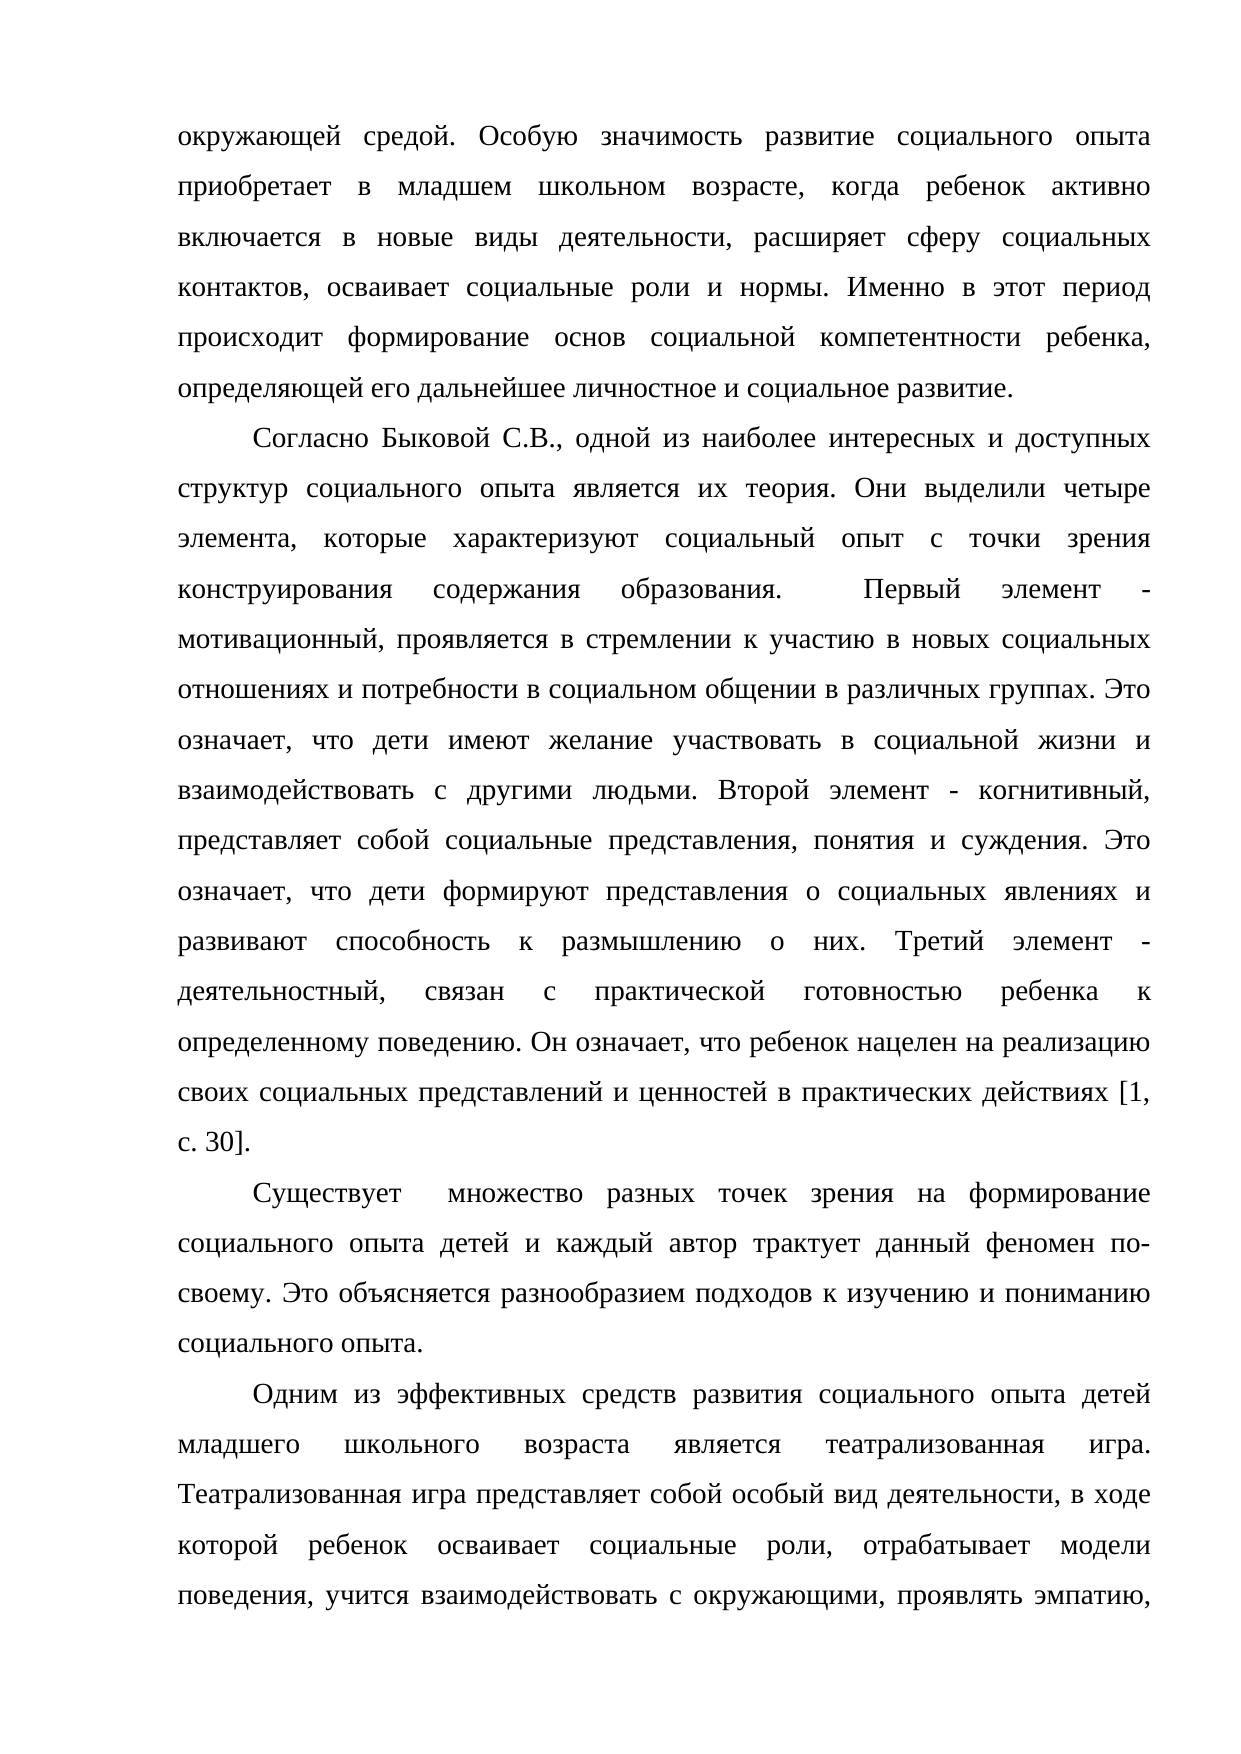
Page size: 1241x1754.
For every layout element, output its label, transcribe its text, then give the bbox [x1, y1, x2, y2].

text Существует множество разных точек зрения на формирование социального опыта детей и каждый автор трактует данный феномен по-своему. Это объясняется разнообразием подходов к изучению и пониманию социального опыта. [177, 1175, 1152, 1359]
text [177, 118, 1152, 403]
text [177, 1376, 1152, 1611]
text Согласно Быковой С.В., одной из наиболее интересных и доступных структур социального опыта является их теория. Они выделили четыре элемента, которые характеризуют социальный опыт с точки зрения конструирования содержания образования. Первый элемент - мотивационный, проявляется в стремлении к участию в новых социальных отношениях и потребности в социальном общении в различных группах. Это означает, что дети имеют желание участвовать в социальной жизни и взаимодействовать с другими людьми. Второй элемент - когнитивный, представляет собой социальные представления, понятия и суждения. Это означает, что дети формируют представления о социальных явлениях и развивают способность к размышлению о них. Третий элемент - деятельностный, связан с практической готовностью ребенка к определенному поведению. Он означает, что ребенок нацелен на реализацию своих социальных представлений и ценностей в практических действиях [1, с. 30]. [177, 420, 1152, 1158]
